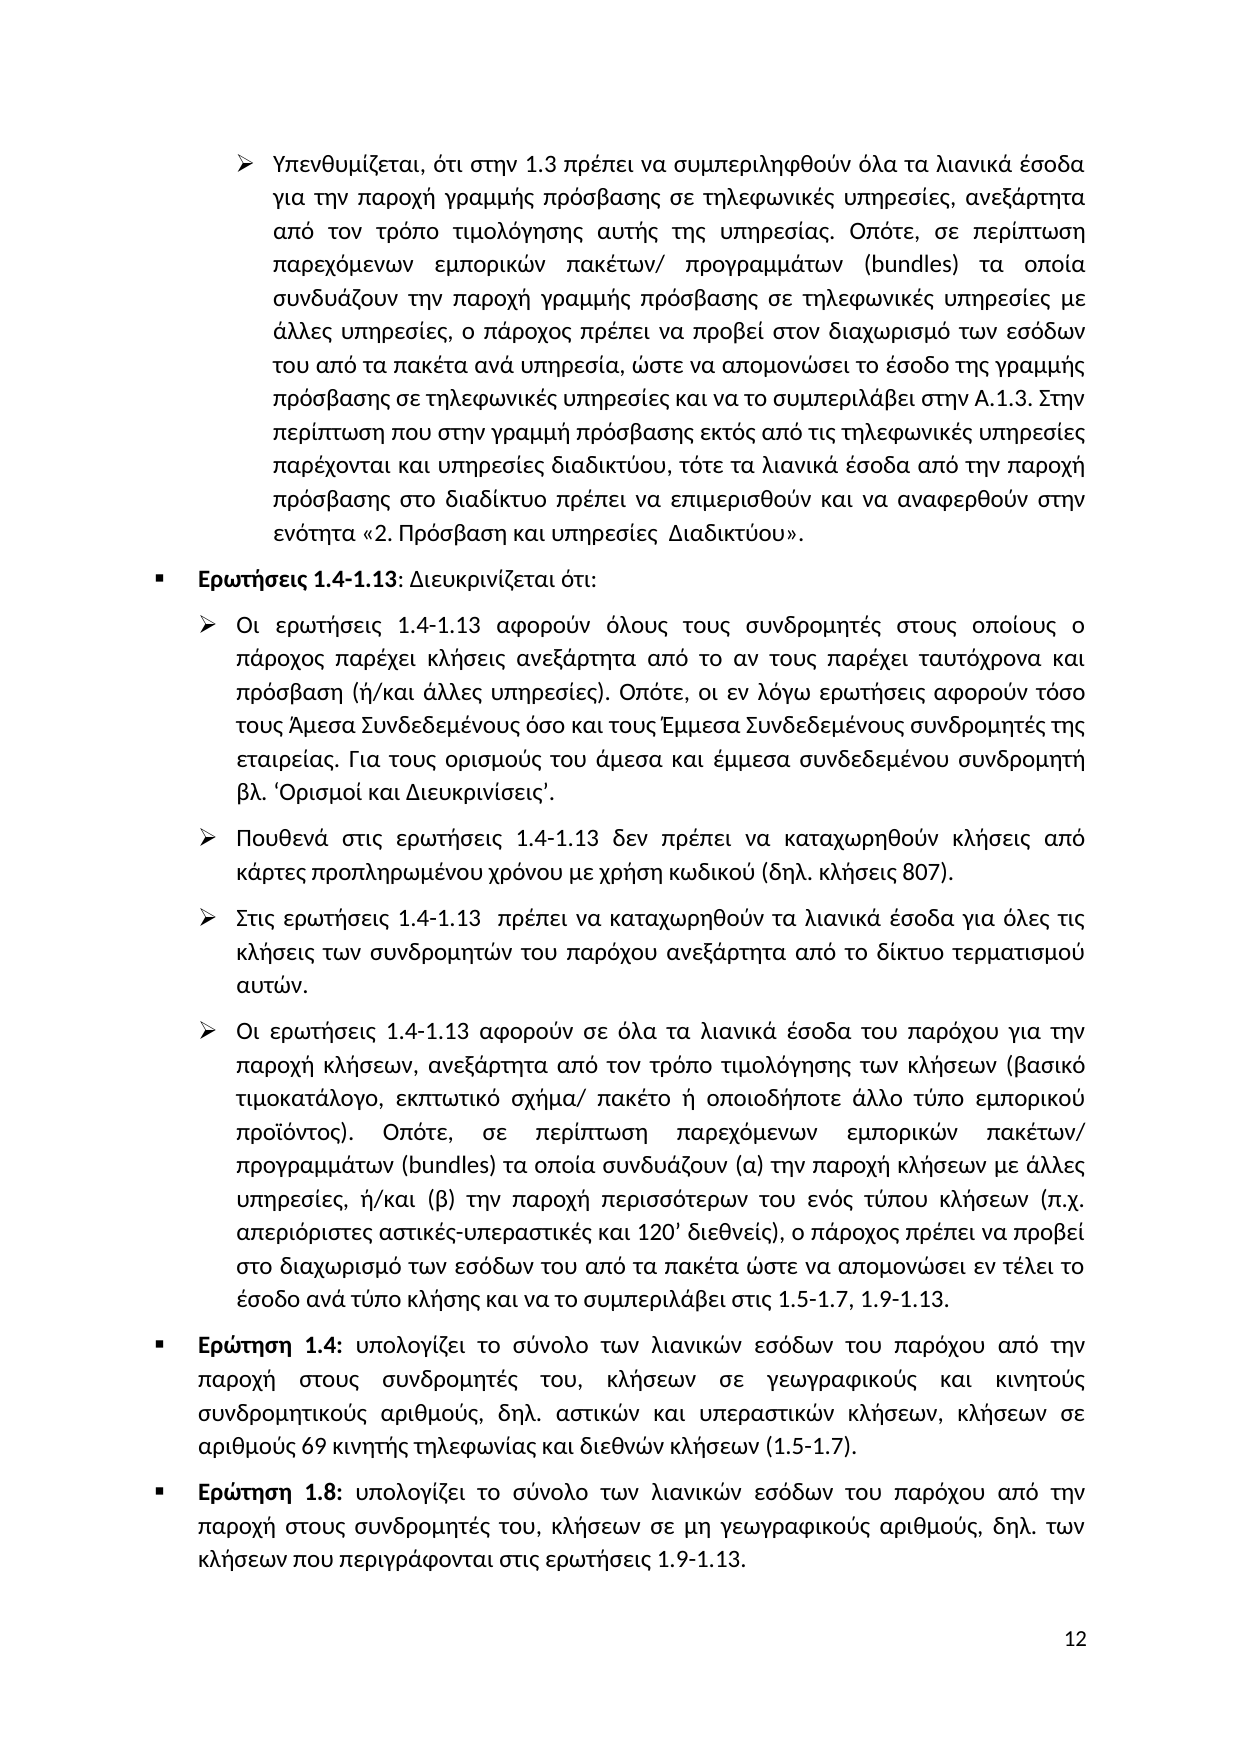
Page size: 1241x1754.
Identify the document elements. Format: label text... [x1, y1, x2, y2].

list Ερωτήσεις 1.4-1.13: Διευκρινίζεται ότι: [153, 563, 1087, 593]
list Ερώτηση 1.8: υπολογίζει το σύνολο των λιανικών εσόδων του παρόχου από την παροχή στους συνδρομητές του, κλήσεων σε μη γεωγραφικούς αριθμούς, δηλ. των κλήσεων που περιγράφονται στις ερωτήσεις 1.9-1.13. [153, 1476, 1087, 1574]
list Πουθενά στις ερωτήσεις 1.4-1.13 δεν πρέπει να καταχωρηθούν κλήσεις από κάρτες προπληρωμένου χρόνου με χρήση κωδικού (δηλ. κλήσεις 807). [198, 822, 1087, 887]
list Οι ερωτήσεις 1.4-1.13 αφορούν σε όλα τα λιανικά έσοδα του παρόχου για την παροχή κλήσεων, ανεξάρτητα από τον τρόπο τιμολόγησης των κλήσεων (βασικό τιμοκατάλογο, εκπτωτικό σχήμα/ πακέτο ή οποιοδήποτε άλλο τύπο εμπορικού προϊόντος). Οπότε, σε περίπτωση παρεχόμενων εμπορικών πακέτων/ προγραμμάτων (bundles) τα οποία συνδυάζουν (α) την παροχή κλήσεων με άλλες υπηρεσίες, ή/και (β) την παροχή περισσότερων του ενός τύπου κλήσεων (π.χ. απεριόριστες αστικές-υπεραστικές και 120’ διεθνείς), ο πάροχος πρέπει να προβεί στο διαχωρισμό των εσόδων του από τα πακέτα ώστε να απομονώσει εν τέλει το έσοδο ανά τύπο κλήσης και να το συμπεριλάβει στις 1.5-1.7, 1.9-1.13. [198, 1015, 1087, 1314]
list Οι ερωτήσεις 1.4-1.13 αφορούν όλους τους συνδρομητές στους οποίους ο πάροχος παρέχει κλήσεις ανεξάρτητα από το αν τους παρέχει ταυτόχρονα και πρόσβαση (ή/και άλλες υπηρεσίες). Οπότε, οι εν λόγω ερωτήσεις αφορούν τόσο τους Άμεσα Συνδεδεμένους όσο και τους Έμμεσα Συνδεδεμένους συνδρομητές της εταιρείας. Για τους ορισμούς του άμεσα και έμμεσα συνδεδεμένου συνδρομητή βλ. ‘Ορισμοί και Διευκρινίσεις’. [198, 609, 1087, 807]
list Υπενθυμίζεται, ότι στην 1.3 πρέπει να συμπεριληφθούν όλα τα λιανικά έσοδα για την παροχή γραμμής πρόσβασης σε τηλεφωνικές υπηρεσίες, ανεξάρτητα από τον τρόπο τιμολόγησης αυτής της υπηρεσίας. Οπότε, σε περίπτωση παρεχόμενων εμπορικών πακέτων/ προγραμμάτων (bundles) τα οποία συνδυάζουν την παροχή γραμμής πρόσβασης σε τηλεφωνικές υπηρεσίες με άλλες υπηρεσίες, o πάροχος πρέπει να προβεί στον διαχωρισμό των εσόδων του από τα πακέτα ανά υπηρεσία, ώστε να απομονώσει το έσοδο της γραμμής πρόσβασης σε τηλεφωνικές υπηρεσίες και να το συμπεριλάβει στην Α.1.3. Στην περίπτωση που στην γραμμή πρόσβασης εκτός από τις τηλεφωνικές υπηρεσίες παρέχονται και υπηρεσίες διαδικτύου, τότε τα λιανικά έσοδα από την παροχή πρόσβασης στο διαδίκτυο πρέπει να επιμερισθούν και να αναφερθούν στην ενότητα «2. Πρόσβαση και υπηρεσίες Διαδικτύου». [235, 148, 1087, 547]
list Στις ερωτήσεις 1.4-1.13 πρέπει να καταχωρηθούν τα λιανικά έσοδα για όλες τις κλήσεις των συνδρομητών του παρόχου ανεξάρτητα από το δίκτυο τερματισμού αυτών. [198, 902, 1087, 1000]
list Ερώτηση 1.4: υπολογίζει το σύνολο των λιανικών εσόδων του παρόχου από την παροχή στους συνδρομητές του, κλήσεων σε γεωγραφικούς και κινητούς συνδρομητικούς αριθμούς, δηλ. αστικών και υπεραστικών κλήσεων, κλήσεων σε αριθμούς 69 κινητής τηλεφωνίας και διεθνών κλήσεων (1.5-1.7). [153, 1329, 1087, 1461]
